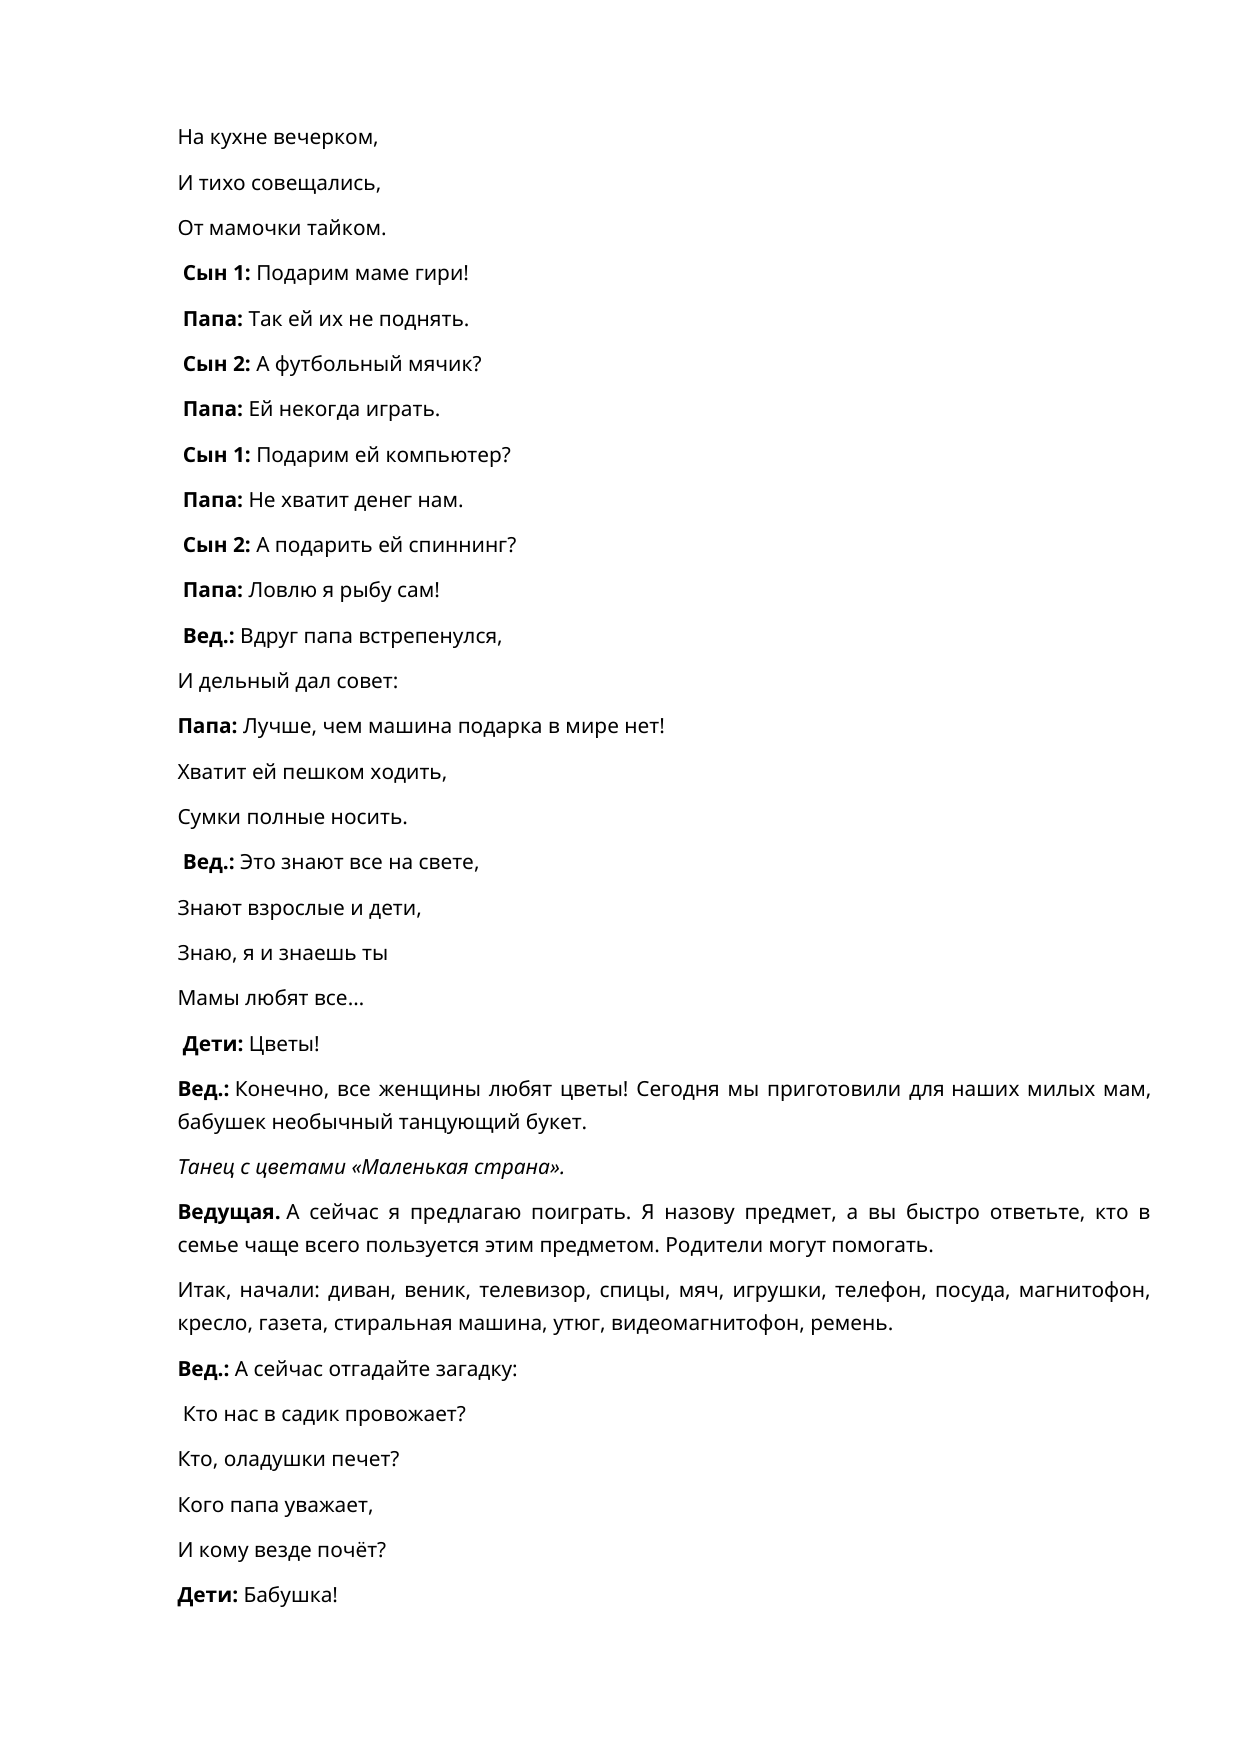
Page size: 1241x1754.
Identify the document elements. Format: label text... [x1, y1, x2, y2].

text И тихо совещались, [177, 163, 1152, 196]
text Знают взрослые и дети, [177, 888, 1152, 921]
text Папа: Не хватит денег нам. [177, 481, 1152, 513]
text Ведущая. А сейчас я предлагаю поиграть. Я назову предмет, а вы быстро ответьте, кто в семье чаще всего пользуется этим предметом. Родители могут помогать. [177, 1193, 1152, 1259]
text Хватит ей пешком ходить, [177, 752, 1152, 785]
text Сын 1: Подарим маме гири! [177, 254, 1152, 287]
text Кого папа уважает, [177, 1485, 1152, 1518]
text И дельный дал совет: [177, 662, 1152, 695]
text Папа: Ей некогда играть. [177, 390, 1152, 423]
text Знаю, я и знаешь ты [177, 934, 1152, 967]
text Сын 1: Подарим ей компьютер? [177, 435, 1152, 468]
text Дети: Бабушка! [177, 1576, 1152, 1609]
text Дети: Цветы! [177, 1024, 1152, 1057]
text Сын 2: А футбольный мячик? [177, 345, 1152, 377]
text Папа: Так ей их не поднять. [177, 299, 1152, 332]
text Кто, оладушки печет? [177, 1440, 1152, 1473]
text Танец с цветами «Маленькая страна». [177, 1148, 1152, 1181]
text Папа: Ловлю я рыбу сам! [177, 571, 1152, 604]
text От мамочки тайком. [177, 209, 1152, 242]
text Сын 2: А подарить ей спиннинг? [177, 526, 1152, 559]
text Вед.: Вдруг папа встрепенулся, [177, 617, 1152, 649]
text На кухне вечерком, [177, 118, 1152, 151]
text Вед.: Это знают все на свете, [177, 843, 1152, 876]
text Вед.: Конечно, все женщины любят цветы! Сегодня мы приготовили для наших милых мам, бабушек необычный танцующий букет. [177, 1070, 1152, 1135]
text Итак, начали: диван, веник, телевизор, спицы, мяч, игрушки, телефон, посуда, магнитофон, кресло, газета, стиральная машина, утюг, видеомагнитофон, ремень. [177, 1271, 1152, 1337]
text Папа: Лучше, чем машина подарка в мире нет! [177, 707, 1152, 740]
text Кто нас в садик провожает? [177, 1395, 1152, 1427]
text И кому везде почёт? [177, 1531, 1152, 1563]
text Мамы любят все… [177, 979, 1152, 1012]
text Сумки полные носить. [177, 798, 1152, 831]
text Вед.: А сейчас отгадайте загадку: [177, 1349, 1152, 1382]
